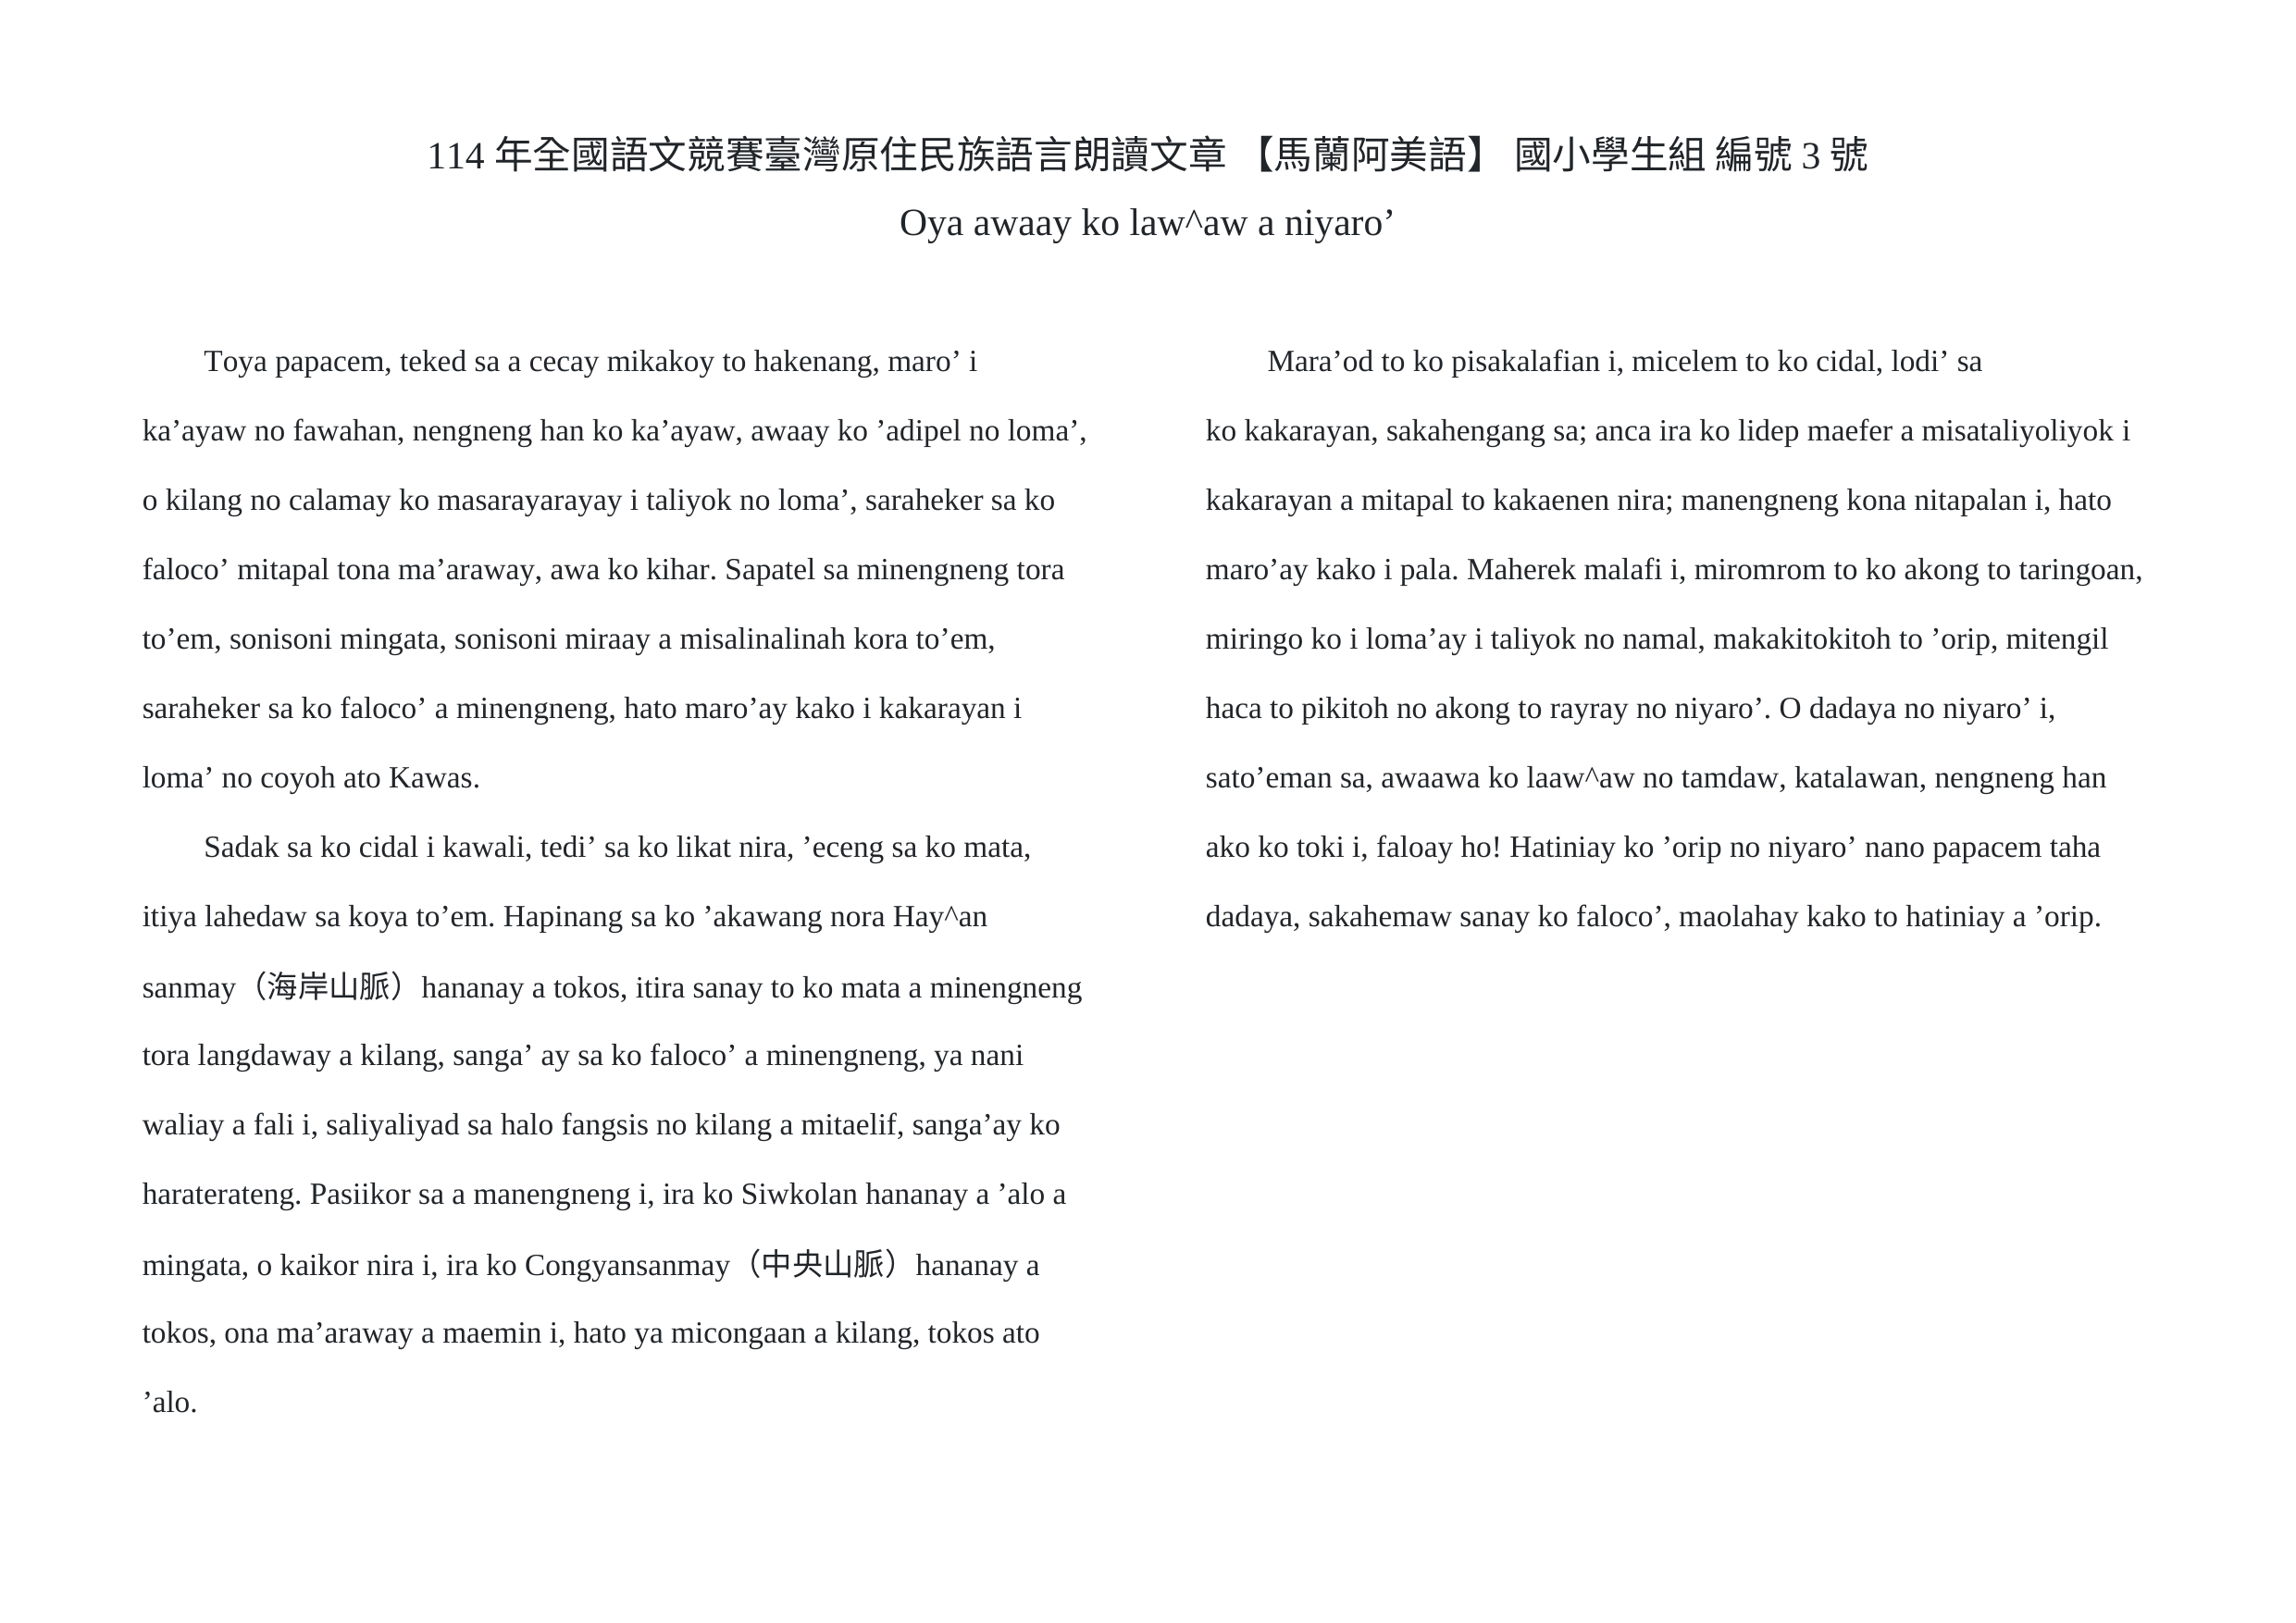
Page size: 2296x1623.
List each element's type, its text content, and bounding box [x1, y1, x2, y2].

text Oya awaay ko law^aw a niyaro’ [142, 187, 2153, 256]
text Toya papacem, teked sa a cecay mikakoy to hakenang, maro’ i ka’ayaw no fawahan, nengneng han ko ka’ayaw, awaay ko ’adipel no loma’, o kilang no calamay ko masarayarayay i taliyok no loma’, saraheker sa ko faloco’ mitapal tona ma’araway, awa ko kihar. Sapatel sa minengneng tora to’em, sonisoni mingata, sonisoni miraay a misalinalinah kora to’em, saraheker sa ko faloco’ a minengneng, hato maro’ay kako i kakarayan i loma’ no coyoh ato Kawas. [142, 326, 1090, 812]
text 114 年全國語文競賽臺灣原住民族語言朗讀文章 【馬蘭阿美語】 國小學生組 編號 3 號 [142, 118, 2153, 187]
text Mara’od to ko pisakalafian i, micelem to ko cidal, lodi’ sa ko kakarayan, sakahengang sa; anca ira ko lidep maefer a misataliyoliyok i kakarayan a mitapal to kakaenen nira; manengneng kona nitapalan i, hato maro’ay kako i pala. Maherek malafi i, miromrom to ko akong to taringoan, miringo ko i loma’ay i taliyok no namal, makakitokitoh to ’orip, mitengil haca to pikitoh no akong to rayray no niyaro’. O dadaya no niyaro’ i, sato’eman sa, awaawa ko laaw^aw no tamdaw, katalawan, nengneng han ako ko toki i, faloay ho! Hatiniay ko ’orip no niyaro’ nano papacem taha dadaya, sakahemaw sanay ko faloco’, maolahay kako to hatiniay a ’orip. [1206, 326, 2153, 950]
text Sadak sa ko cidal i kawali, tedi’ sa ko likat nira, ’eceng sa ko mata, itiya lahedaw sa koya to’em. Hapinang sa ko ’akawang nora Hay^an sanmay（海岸山脈）hananay a tokos, itira sanay to ko mata a minengneng tora langdaway a kilang, sanga’ ay sa ko faloco’ a minengneng, ya nani waliay a fali i, saliyaliyad sa halo fangsis no kilang a mitaelif, sanga’ay ko haraterateng. Pasiikor sa a manengneng i, ira ko Siwkolan hananay a ’alo a mingata, o kaikor nira i, ira ko Congyansanmay（中央山脈）hananay a tokos, ona ma’araway a maemin i, hato ya micongaan a kilang, tokos ato ’alo. [142, 812, 1090, 1436]
